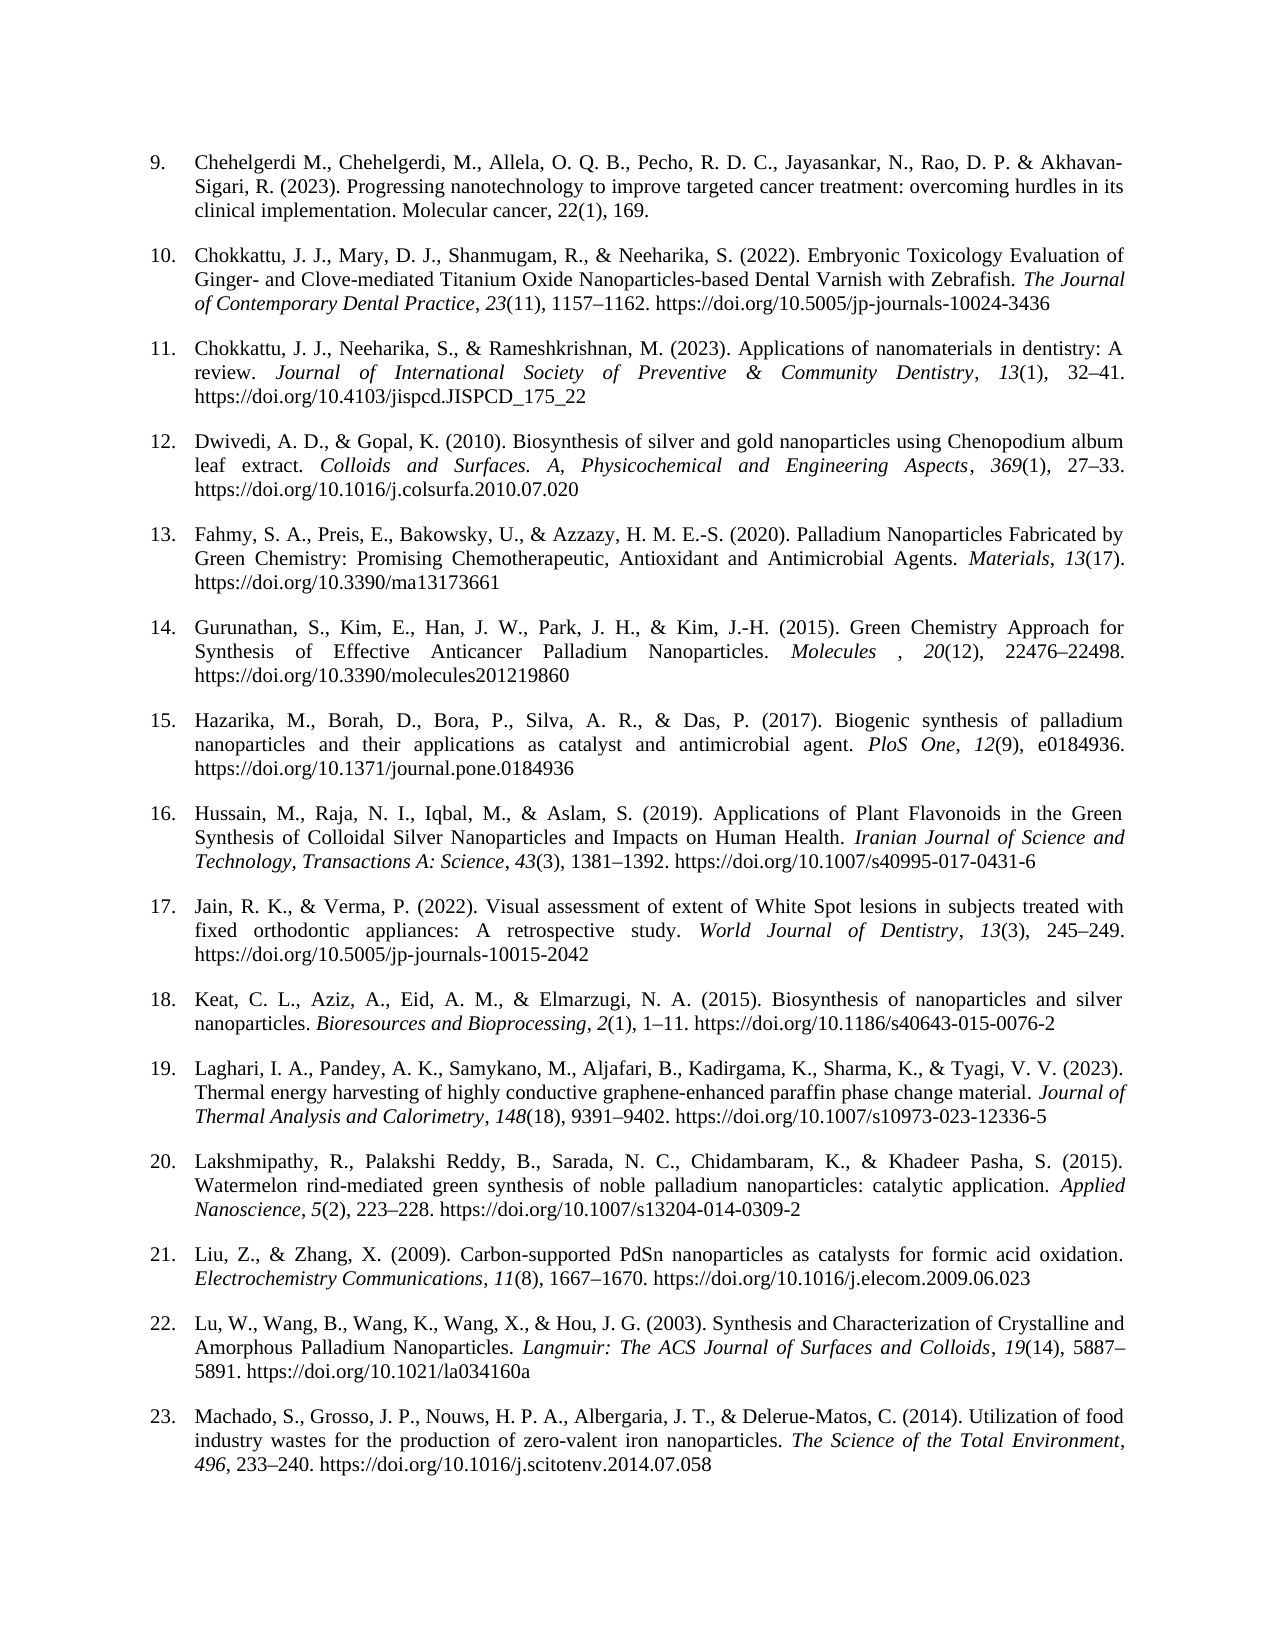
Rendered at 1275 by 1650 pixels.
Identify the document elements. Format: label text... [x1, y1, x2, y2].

text Dwivedi, A. D., & Gopal, K. (2010). Biosynthesis of silver and gold nanoparticles using Chenopodium album leaf extract. Colloids and Surfaces. A, Physicochemical and Engineering Aspects, 369(1), 27–33. https://doi.org/10.1016/j.colsurfa.2010.07.020 [150, 429, 1125, 501]
text Hussain, M., Raja, N. I., Iqbal, M., & Aslam, S. (2019). Applications of Plant Flavonoids in the Green Synthesis of Colloidal Silver Nanoparticles and Impacts on Human Health. Iranian Journal of Science and Technology, Transactions A: Science, 43(3), 1381–1392. https://doi.org/10.1007/s40995-017-0431-6 [150, 801, 1125, 873]
text Machado, S., Grosso, J. P., Nouws, H. P. A., Albergaria, J. T., & Delerue-Matos, C. (2014). Utilization of food industry wastes for the production of zero-valent iron nanoparticles. The Science of the Total Environment, 496, 233–240. https://doi.org/10.1016/j.scitotenv.2014.07.058 [150, 1404, 1125, 1476]
text Jain, R. K., & Verma, P. (2022). Visual assessment of extent of White Spot lesions in subjects treated with fixed orthodontic appliances: A retrospective study. World Journal of Dentistry, 13(3), 245–249. https://doi.org/10.5005/jp-journals-10015-2042 [150, 894, 1125, 966]
text Keat, C. L., Aziz, A., Eid, A. M., & Elmarzugi, N. A. (2015). Biosynthesis of nanoparticles and silver nanoparticles. Bioresources and Bioprocessing, 2(1), 1–11. https://doi.org/10.1186/s40643-015-0076-2 [150, 987, 1125, 1035]
text Gurunathan, S., Kim, E., Han, J. W., Park, J. H., & Kim, J.-H. (2015). Green Chemistry Approach for Synthesis of Effective Anticancer Palladium Nanoparticles. Molecules , 20(12), 22476–22498. https://doi.org/10.3390/molecules201219860 [150, 615, 1125, 687]
text Chokkattu, J. J., Mary, D. J., Shanmugam, R., & Neeharika, S. (2022). Embryonic Toxicology Evaluation of Ginger- and Clove-mediated Titanium Oxide Nanoparticles-based Dental Varnish with Zebrafish. The Journal of Contemporary Dental Practice, 23(11), 1157–1162. https://doi.org/10.5005/jp-journals-10024-3436 [150, 243, 1125, 315]
text Hazarika, M., Borah, D., Bora, P., Silva, A. R., & Das, P. (2017). Biogenic synthesis of palladium nanoparticles and their applications as catalyst and antimicrobial agent. PloS One, 12(9), e0184936. https://doi.org/10.1371/journal.pone.0184936 [150, 708, 1125, 780]
text Chehelgerdi M., Chehelgerdi, M., Allela, O. Q. B., Pecho, R. D. C., Jayasankar, N., Rao, D. P. & Akhavan-Sigari, R. (2023). Progressing nanotechnology to improve targeted cancer treatment: overcoming hurdles in its clinical implementation. Molecular cancer, 22(1), 169. [150, 150, 1125, 222]
text Laghari, I. A., Pandey, A. K., Samykano, M., Aljafari, B., Kadirgama, K., Sharma, K., & Tyagi, V. V. (2023). Thermal energy harvesting of highly conductive graphene-enhanced paraffin phase change material. Journal of Thermal Analysis and Calorimetry, 148(18), 9391–9402. https://doi.org/10.1007/s10973-023-12336-5 [150, 1056, 1125, 1128]
text Fahmy, S. A., Preis, E., Bakowsky, U., & Azzazy, H. M. E.-S. (2020). Palladium Nanoparticles Fabricated by Green Chemistry: Promising Chemotherapeutic, Antioxidant and Antimicrobial Agents. Materials, 13(17). https://doi.org/10.3390/ma13173661 [150, 522, 1125, 594]
text Chokkattu, J. J., Neeharika, S., & Rameshkrishnan, M. (2023). Applications of nanomaterials in dentistry: A review. Journal of International Society of Preventive & Community Dentistry, 13(1), 32–41. https://doi.org/10.4103/jispcd.JISPCD_175_22 [150, 336, 1125, 408]
text Lu, W., Wang, B., Wang, K., Wang, X., & Hou, J. G. (2003). Synthesis and Characterization of Crystalline and Amorphous Palladium Nanoparticles. Langmuir: The ACS Journal of Surfaces and Colloids, 19(14), 5887–5891. https://doi.org/10.1021/la034160a [150, 1311, 1125, 1383]
text Liu, Z., & Zhang, X. (2009). Carbon-supported PdSn nanoparticles as catalysts for formic acid oxidation. Electrochemistry Communications, 11(8), 1667–1670. https://doi.org/10.1016/j.elecom.2009.06.023 [150, 1242, 1125, 1290]
text Lakshmipathy, R., Palakshi Reddy, B., Sarada, N. C., Chidambaram, K., & Khadeer Pasha, S. (2015). Watermelon rind-mediated green synthesis of noble palladium nanoparticles: catalytic application. Applied Nanoscience, 5(2), 223–228. https://doi.org/10.1007/s13204-014-0309-2 [150, 1149, 1125, 1221]
